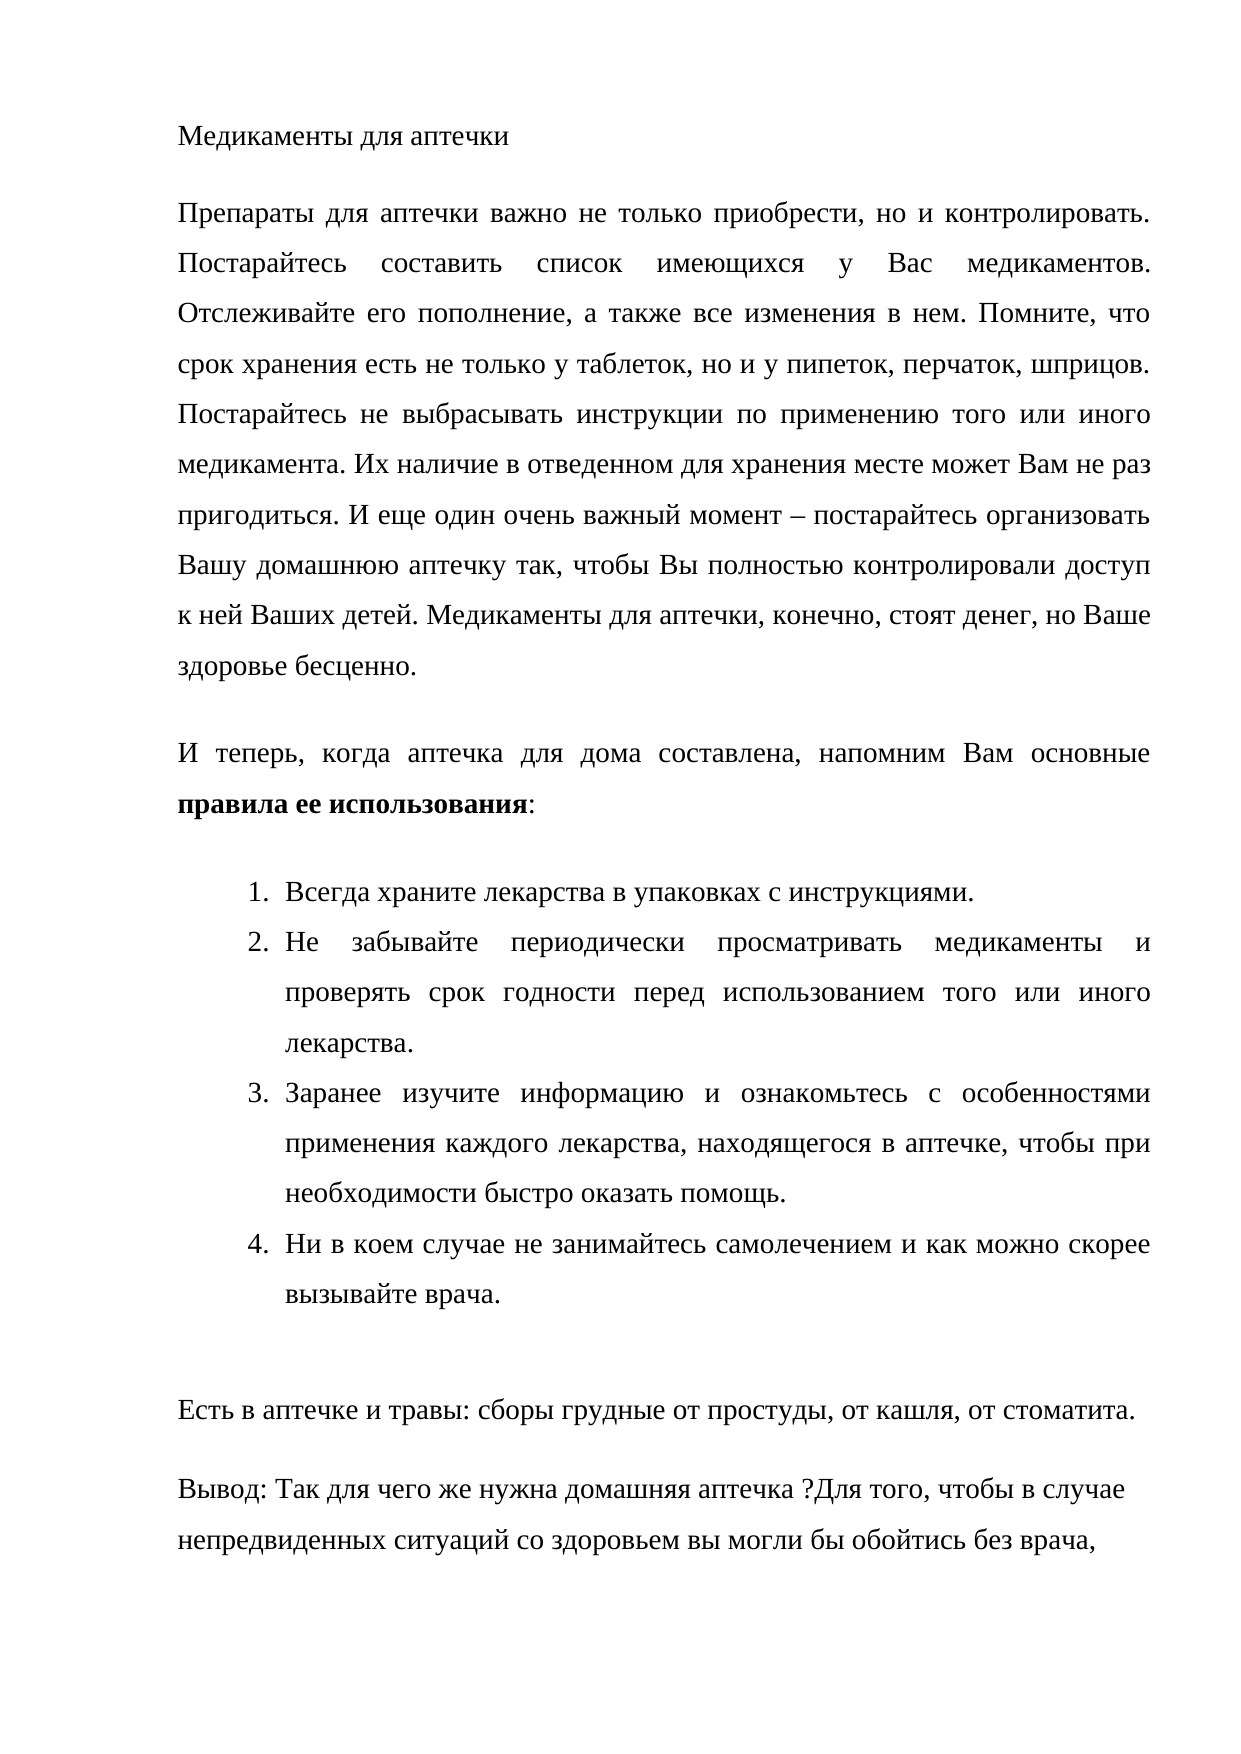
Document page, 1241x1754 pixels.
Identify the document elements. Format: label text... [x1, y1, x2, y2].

text Есть в аптечке и травы: сборы грудные от простуды, от кашля, от стоматита. [177, 1392, 1152, 1426]
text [177, 1472, 1152, 1556]
list Заранее изучите информацию и ознакомьтесь с особенностями применения каждого лекарства, находящегося в аптечке, чтобы при необходимости быстро оказать помощь. [247, 1075, 1152, 1209]
list Всегда храните лекарства в упаковках с инструкциями. [247, 874, 1152, 907]
list Ни в коем случае не занимайтесь самолечением и как можно скорее вызывайте врача. [247, 1226, 1152, 1310]
text Медикаменты для аптечки [177, 118, 1152, 152]
list Не забывайте периодически просматривать медикаменты и проверять срок годности перед использованием того или иного лекарства. [247, 924, 1152, 1058]
text Препараты для аптечки важно не только приобрести, но и контролировать. Постарайтесь составить список имеющихся у Вас медикаментов. Отслеживайте его пополнение, а также все изменения в нем. Помните, что срок хранения есть не только у таблеток, но и у пипеток, перчаток, шприцов. Постарайтесь не выбрасывать инструкции по применению того или иного медикамента. Их наличие в отведенном для хранения месте может Вам не раз пригодиться. И еще один очень важный момент – постарайтесь организовать Вашу домашнюю аптечку так, чтобы Вы полностью контролировали доступ к ней Ваших детей. Медикаменты для аптечки, конечно, стоят денег, но Ваше здоровье бесценно. [177, 195, 1152, 681]
text И теперь, когда аптечка для дома составлена, напомним Вам основные правила ее использования: [177, 736, 1152, 819]
